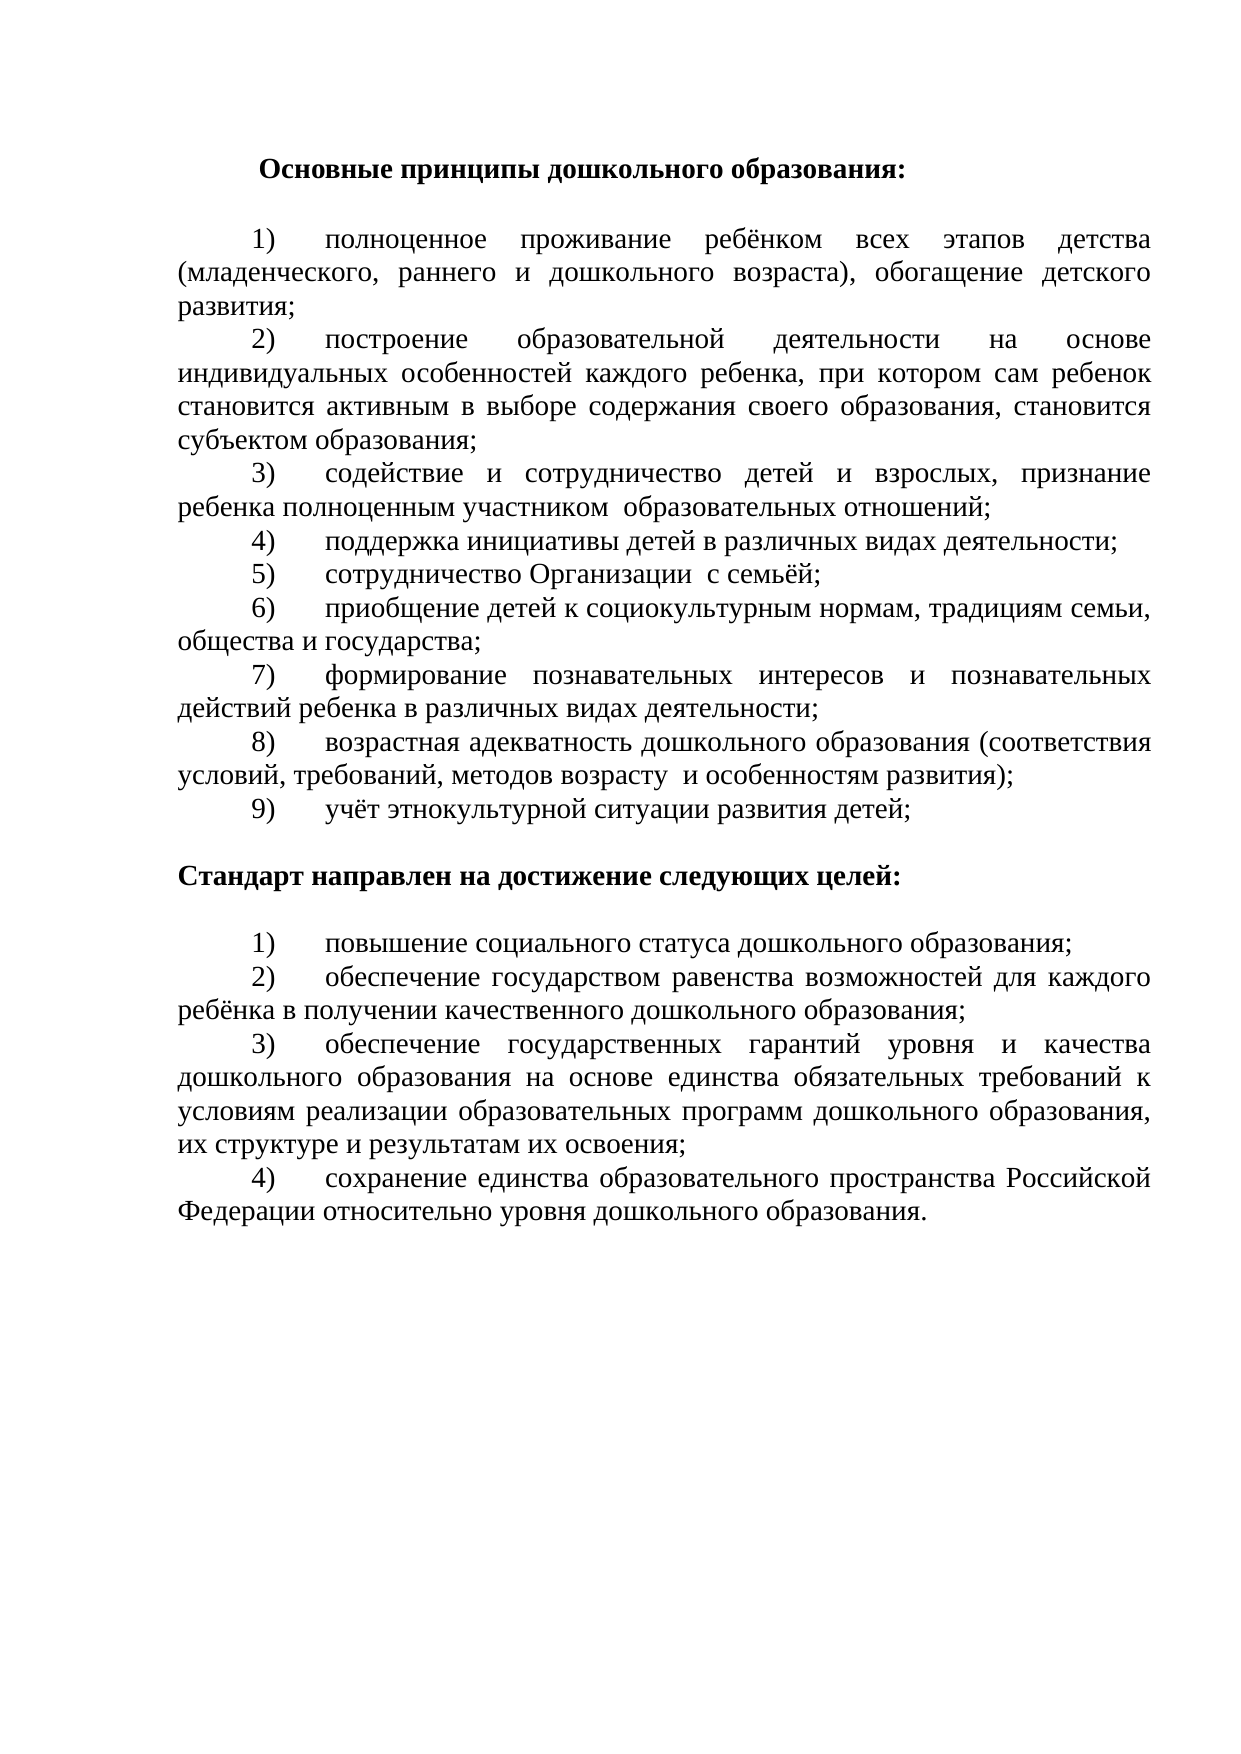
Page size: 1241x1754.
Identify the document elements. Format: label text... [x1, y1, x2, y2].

list учёт этнокультурной ситуации развития детей; [177, 791, 1152, 824]
list формирование познавательных интересов и познавательных действий ребенка в различных видах деятельности; [177, 657, 1152, 724]
list обеспечение государством равенства возможностей для каждого ребёнка в получении качественного дошкольного образования; [177, 959, 1152, 1026]
text Стандарт направлен на достижение следующих целей: [177, 858, 1152, 892]
list повышение социального статуса дошкольного образования; [177, 925, 1152, 959]
list возрастная адекватность дошкольного образования (соответствия условий, требований, методов возрасту и особенностям развития); [177, 724, 1152, 791]
list сохранение единства образовательного пространства Российской Федерации относительно уровня дошкольного образования. [177, 1160, 1152, 1227]
list сотрудничество Организации с семьёй; [177, 556, 1152, 590]
list обеспечение государственных гарантий уровня и качества дошкольного образования на основе единства обязательных требований к условиям реализации образовательных программ дошкольного образования, их структуре и результатам их освоения; [177, 1026, 1152, 1160]
list полноценное проживание ребёнком всех этапов детства (младенческого, раннего и дошкольного возраста), обогащение детского развития; [177, 221, 1152, 321]
list построение образовательной деятельности на основе индивидуальных особенностей каждого ребенка, при котором сам ребенок становится активным в выборе содержания своего образования, становится субъектом образования; [177, 321, 1152, 456]
text Основные принципы дошкольного образования: [177, 152, 1152, 185]
list приобщение детей к социокультурным нормам, традициям семьи, общества и государства; [177, 590, 1152, 657]
list содействие и сотрудничество детей и взрослых, признание ребенка полноценным участником образовательных отношений; [177, 456, 1152, 523]
list поддержка инициативы детей в различных видах деятельности; [177, 523, 1152, 556]
